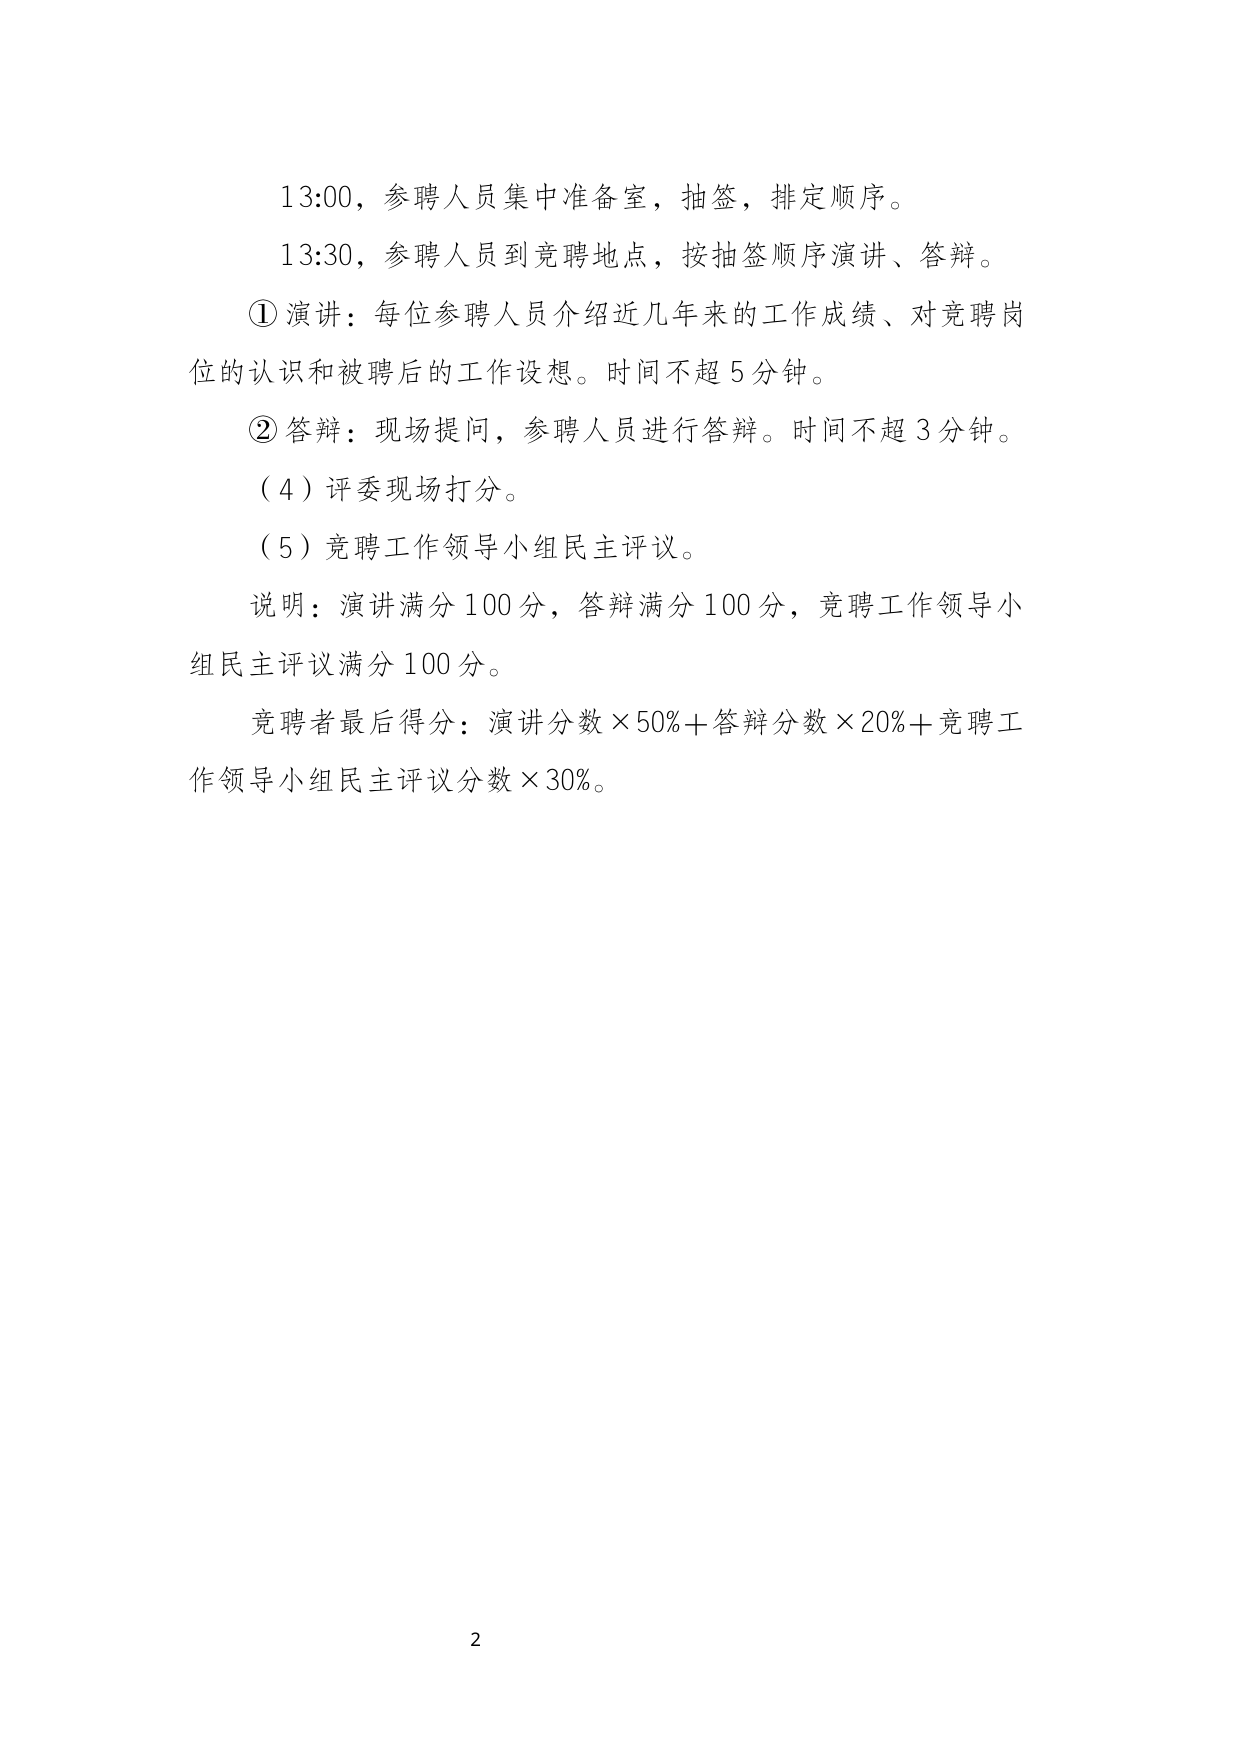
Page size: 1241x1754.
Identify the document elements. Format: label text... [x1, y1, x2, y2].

text ①演讲：每位参聘人员介绍近几年来的工作成绩、对竞聘岗位的认识和被聘后的工作设想。时间不超5分钟。 [187, 279, 1053, 395]
text 13:30，参聘人员到竞聘地点，按抽签顺序演讲、答辩。 [187, 220, 1053, 279]
list 评委现场打分。 [187, 454, 1053, 512]
list 竞聘工作领导小组民主评议。 [187, 512, 1053, 570]
text 竞聘者最后得分：演讲分数×50%＋答辩分数×20%＋竞聘工作领导小组民主评议分数×30%。 [187, 687, 1053, 804]
text ②答辩：现场提问，参聘人员进行答辩。时间不超3分钟。 [187, 395, 1053, 454]
text 13:00，参聘人员集中准备室，抽签，排定顺序。 [187, 162, 1053, 220]
text 说明：演讲满分100分，答辩满分100分，竞聘工作领导小组民主评议满分100分。 [187, 570, 1053, 687]
